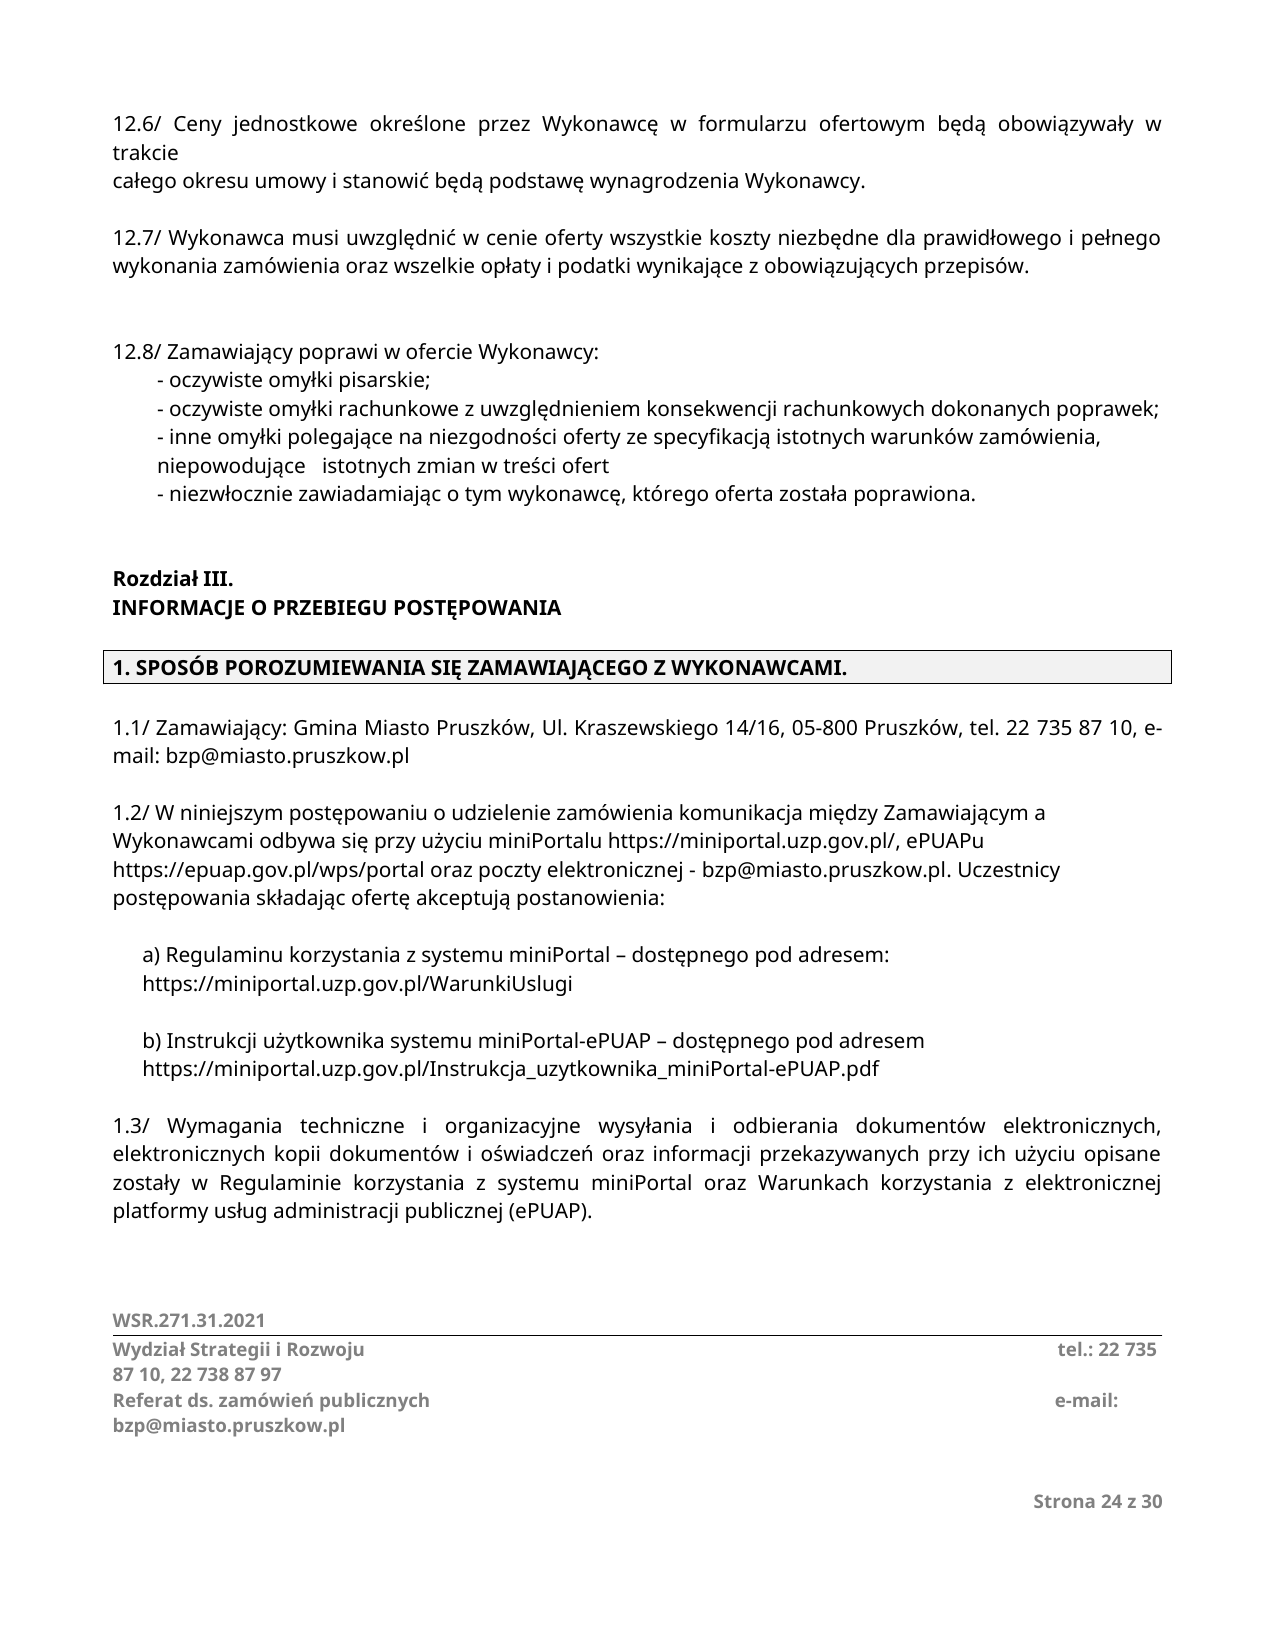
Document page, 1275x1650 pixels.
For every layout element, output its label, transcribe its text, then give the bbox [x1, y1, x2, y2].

text 12.6/ Ceny jednostkowe określone przez Wykonawcę w formularzu ofertowym będą obowiązywały w trakcie [112, 109, 1162, 166]
text - oczywiste omyłki pisarskie; [157, 365, 1162, 394]
text b) Instrukcji użytkownika systemu miniPortal-ePUAP – dostępnego pod adresem https://miniportal.uzp.gov.pl/Instrukcja_uzytkownika_miniPortal-ePUAP.pdf [142, 1026, 1162, 1083]
text 1.2/ W niniejszym postępowaniu o udzielenie zamówienia komunikacja między Zamawiającym a Wykonawcami odbywa się przy użyciu miniPortalu https://miniportal.uzp.gov.pl/, ePUAPu https://epuap.gov.pl/wps/portal oraz poczty elektronicznej - bzp@miasto.pruszkow.pl. Uczestnicy postępowania składając ofertę akceptują postanowienia: [112, 798, 1162, 912]
text 1.1/ Zamawiający: Gmina Miasto Pruszków, Ul. Kraszewskiego 14/16, 05-800 Pruszków, tel. 22 735 87 10, e-mail: bzp@miasto.pruszkow.pl [112, 713, 1162, 770]
text 1.3/ Wymagania techniczne i organizacyjne wysyłania i odbierania dokumentów elektronicznych, elektronicznych kopii dokumentów i oświadczeń oraz informacji przekazywanych przy ich użyciu opisane zostały w Regulaminie korzystania z systemu miniPortal oraz Warunkach korzystania z elektronicznej platformy usług administracji publicznej (ePUAP). [112, 1111, 1162, 1225]
text INFORMACJE O PRZEBIEGU POSTĘPOWANIA [112, 593, 1162, 621]
text - inne omyłki polegające na niezgodności oferty ze specyfikacją istotnych warunków zamówienia, niepowodujące istotnych zmian w treści ofert [157, 422, 1162, 479]
text Rozdział III. [112, 564, 1162, 593]
text 12.8/ Zamawiający poprawi w ofercie Wykonawcy: [112, 337, 1162, 365]
text 12.7/ Wykonawca musi uwzględnić w cenie oferty wszystkie koszty niezbędne dla prawidłowego i pełnego wykonania zamówienia oraz wszelkie opłaty i podatki wynikające z obowiązujących przepisów. [112, 223, 1162, 280]
text 1. SPOSÓB POROZUMIEWANIA SIĘ ZAMAWIAJĄCEGO Z WYKONAWCAMI. [104, 651, 1171, 683]
text całego okresu umowy i stanowić będą podstawę wynagrodzenia Wykonawcy. [112, 166, 1162, 195]
text - oczywiste omyłki rachunkowe z uwzględnieniem konsekwencji rachunkowych dokonanych poprawek; [157, 394, 1162, 422]
text - niezwłocznie zawiadamiając o tym wykonawcę, którego oferta została poprawiona. [112, 479, 1162, 508]
text a) Regulaminu korzystania z systemu miniPortal – dostępnego pod adresem: https://miniportal.uzp.gov.pl/WarunkiUslugi [142, 940, 1162, 997]
